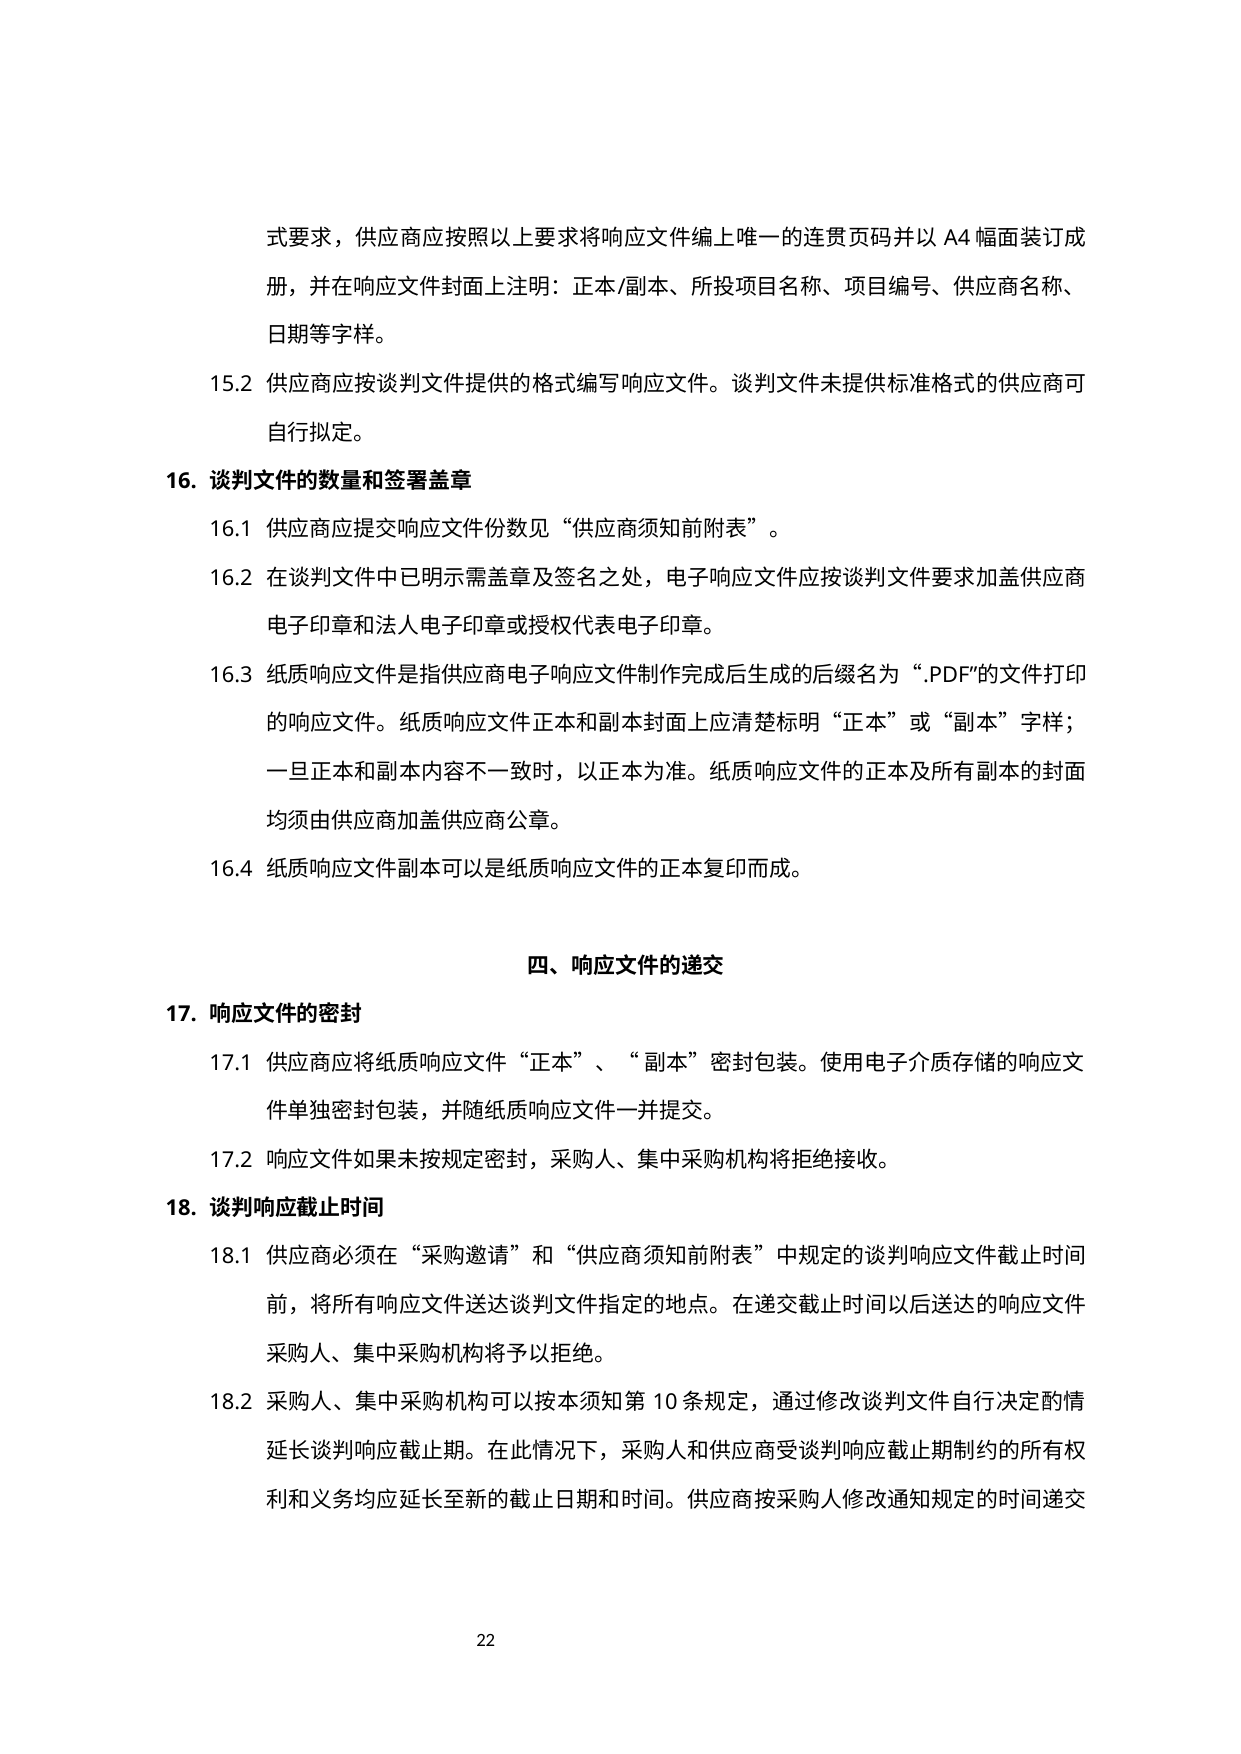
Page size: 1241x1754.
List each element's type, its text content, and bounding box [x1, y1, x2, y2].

list 响应文件的密封 [165, 996, 1087, 1028]
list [209, 219, 1087, 349]
list 谈判响应截止时间 [165, 1189, 1087, 1222]
list 纸质响应文件是指供应商电子响应文件制作完成后生成的后缀名为“.PDF”的文件打印的响应文件。纸质响应文件正本和副本封面上应清楚标明“正本”或“副本”字样；一旦正本和副本内容不一致时，以正本为准。纸质响应文件的正本及所有副本的封面均须由供应商加盖供应商公章。 [209, 656, 1087, 835]
list 响应文件如果未按规定密封，采购人、集中采购机构将拒绝接收。 [209, 1141, 1087, 1174]
text 四、响应文件的递交 [165, 947, 1087, 980]
list 供应商应将纸质响应文件“正本”、“ 副本”密封包装。使用电子介质存储的响应文件单独密封包装，并随纸质响应文件一并提交。 [209, 1044, 1087, 1125]
list 供应商应按谈判文件提供的格式编写响应文件。谈判文件未提供标准格式的供应商可自行拟定。 [209, 365, 1087, 447]
list 供应商必须在“采购邀请”和“供应商须知前附表”中规定的谈判响应文件截止时间前，将所有响应文件送达谈判文件指定的地点。在递交截止时间以后送达的响应文件，采购人、集中采购机构将予以拒绝。 [209, 1238, 1087, 1368]
list 纸质响应文件副本可以是纸质响应文件的正本复印而成。 [209, 851, 1087, 883]
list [209, 1384, 1087, 1514]
list 在谈判文件中已明示需盖章及签名之处，电子响应文件应按谈判文件要求加盖供应商电子印章和法人电子印章或授权代表电子印章。 [209, 559, 1087, 640]
list 谈判文件的数量和签署盖章 [165, 462, 1087, 495]
list 供应商应提交响应文件份数见“供应商须知前附表”。 [209, 511, 1087, 543]
